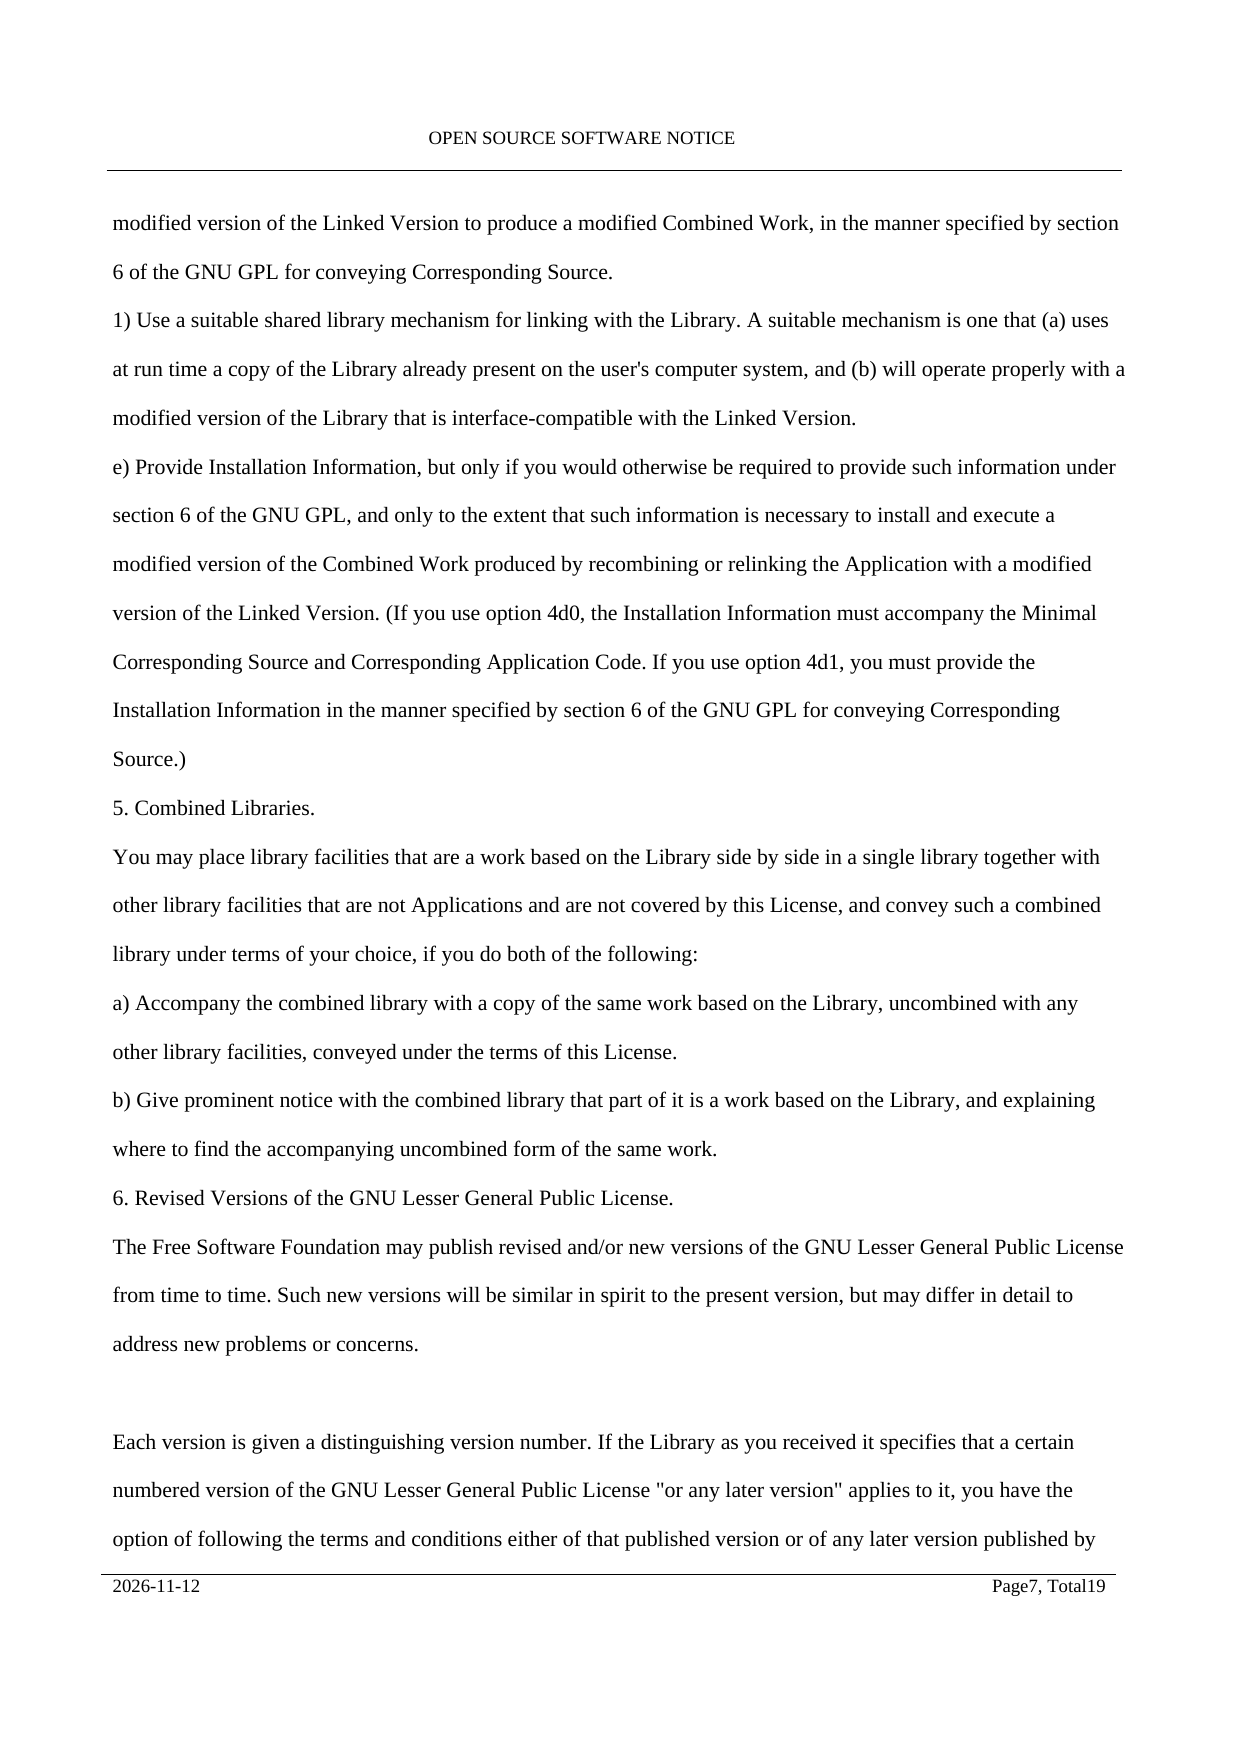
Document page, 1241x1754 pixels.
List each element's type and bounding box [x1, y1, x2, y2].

text [112, 206, 1128, 1555]
